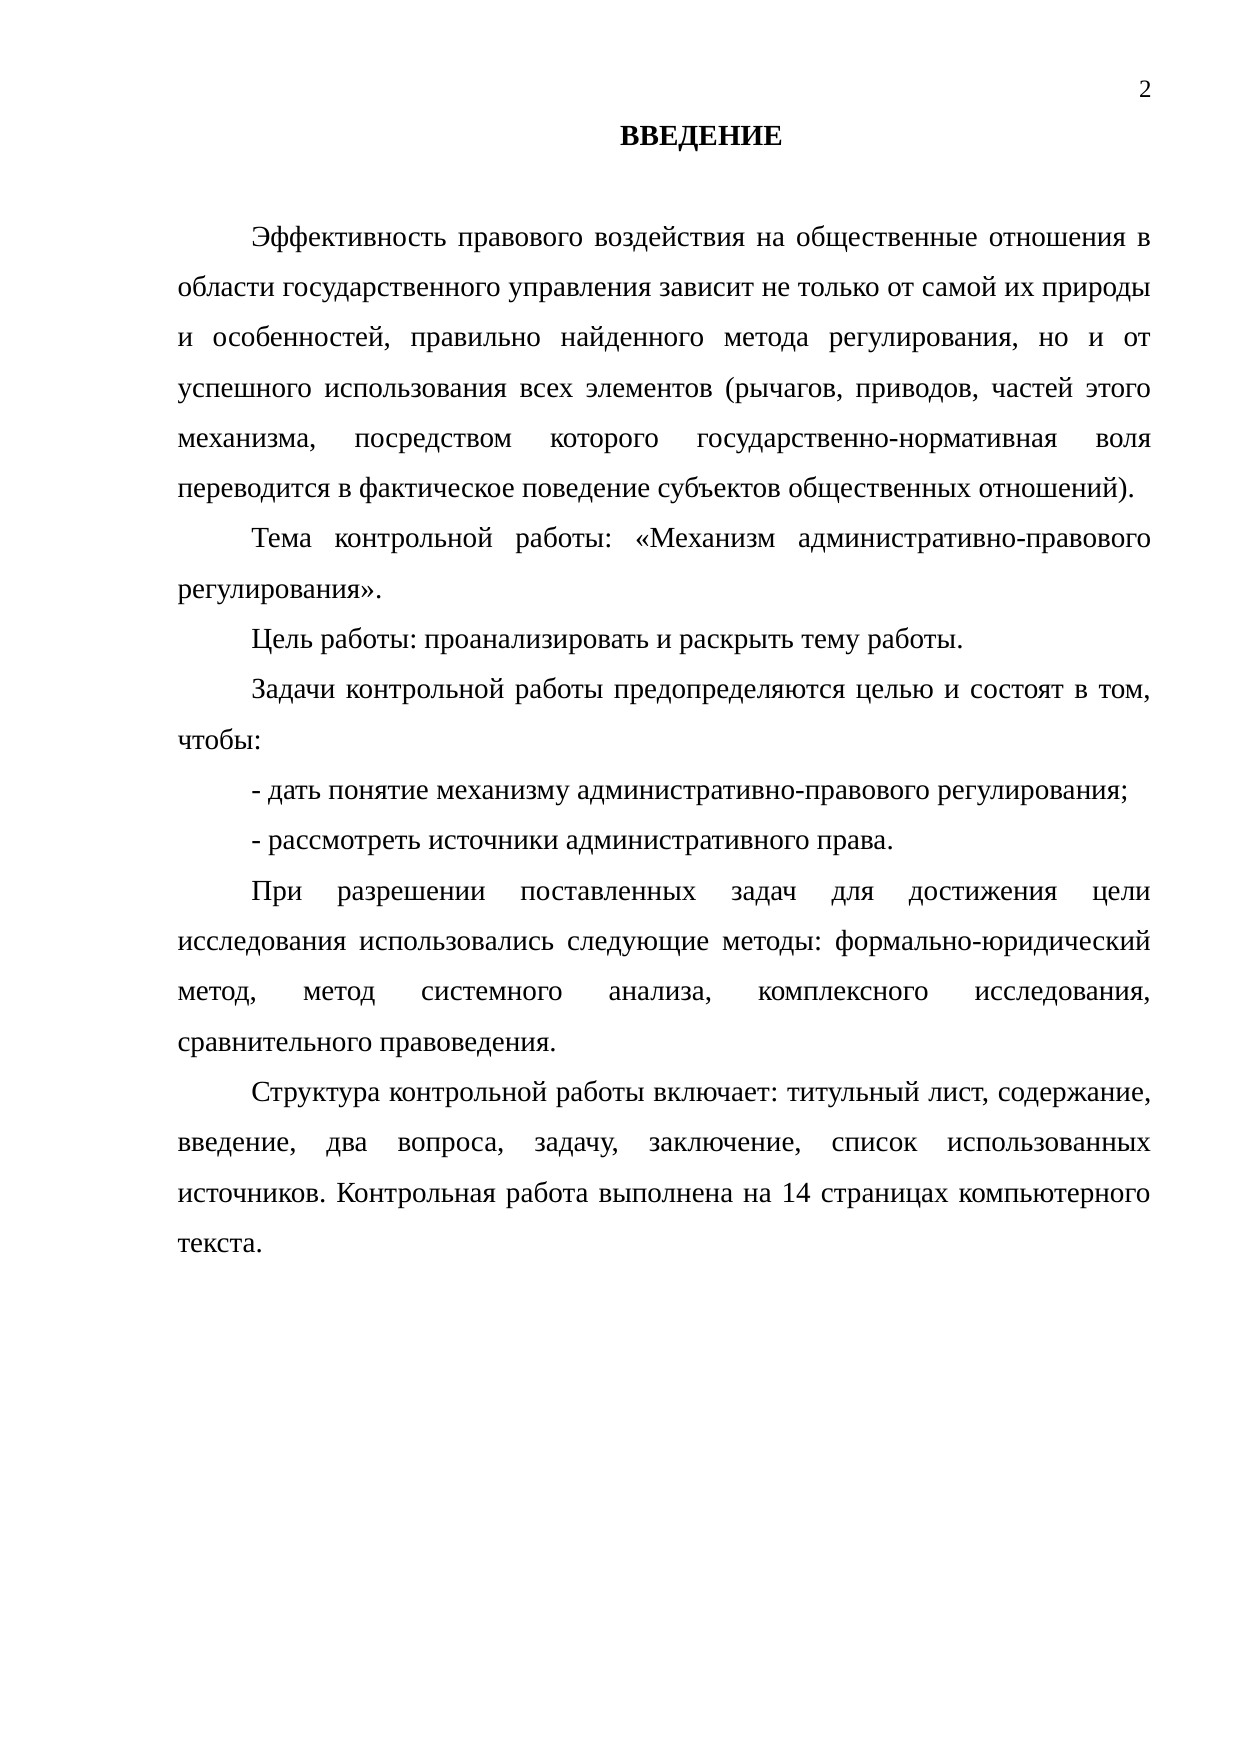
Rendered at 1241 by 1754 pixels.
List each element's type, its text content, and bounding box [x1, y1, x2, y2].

text Эффективность правового воздействия на общественные отношения в области государственного управления зависит не только от самой их природы и особенностей, правильно найденного метода регулирования, но и от успешного использования всех элементов (рычагов, приводов, частей этого механизма, посредством которого государственно-нормативная воля переводится в фактическое поведение субъектов общественных отношений). [177, 219, 1152, 504]
text Тема контрольной работы: «Механизм административно-правового регулирования». [177, 521, 1152, 604]
text - рассмотреть источники административного права. [177, 822, 1152, 856]
text Задачи контрольной работы предопределяются целью и состоят в том, чтобы: [177, 672, 1152, 755]
text При разрешении поставленных задач для достижения цели исследования использовались следующие методы: формально-юридический метод, метод системного анализа, комплексного исследования, сравнительного правоведения. [177, 873, 1152, 1057]
text - дать понятие механизму административно-правового регулирования; [177, 772, 1152, 806]
text ВВЕДЕНИЕ [177, 118, 1152, 152]
text Цель работы: проанализировать и раскрыть тему работы. [177, 621, 1152, 655]
text Структура контрольной работы включает: титульный лист, содержание, введение, два вопроса, задачу, заключение, список использованных источников. Контрольная работа выполнена на 14 страницах компьютерного текста. [177, 1074, 1152, 1258]
